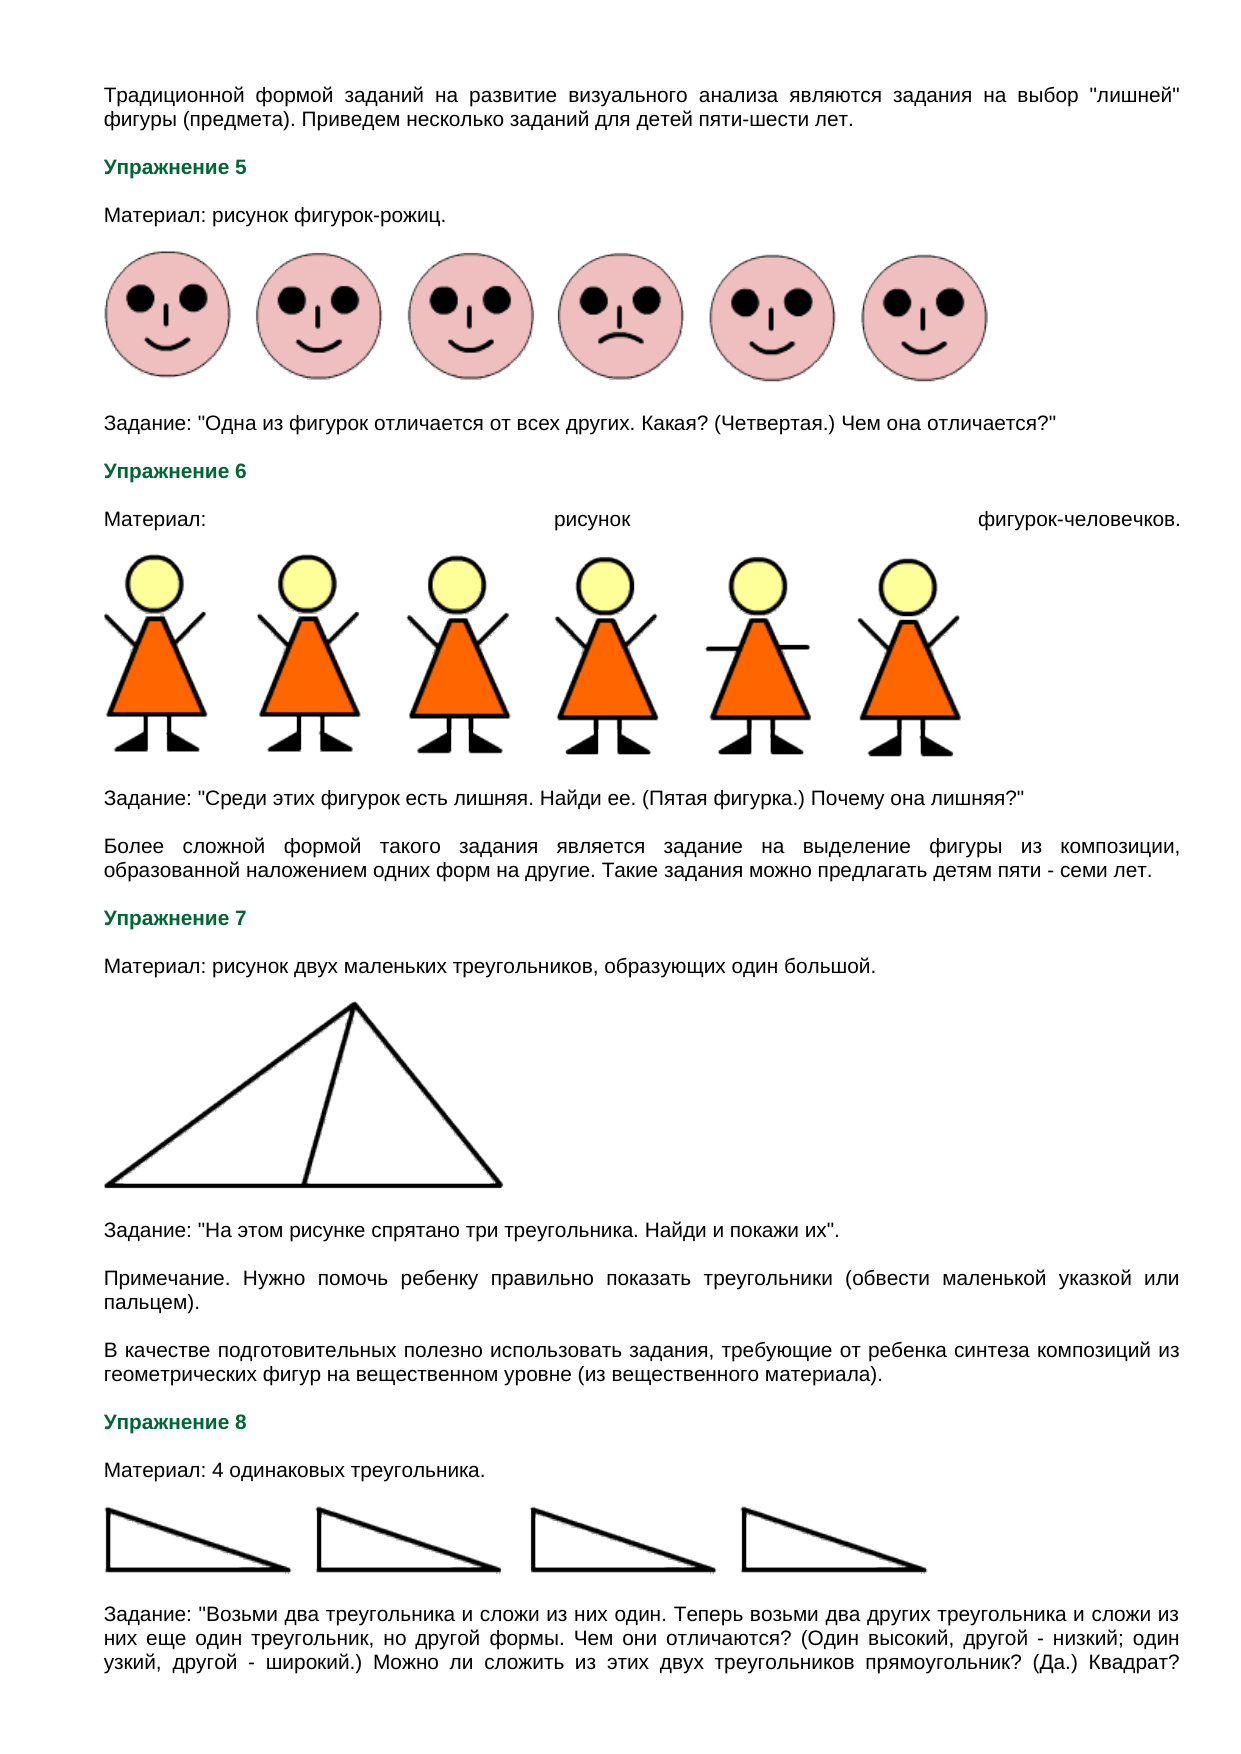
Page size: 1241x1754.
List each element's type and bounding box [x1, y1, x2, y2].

picture [103, 1001, 505, 1190]
table_header [104, 59, 1181, 1674]
picture [103, 250, 988, 383]
picture [103, 1505, 928, 1574]
picture [103, 554, 963, 758]
